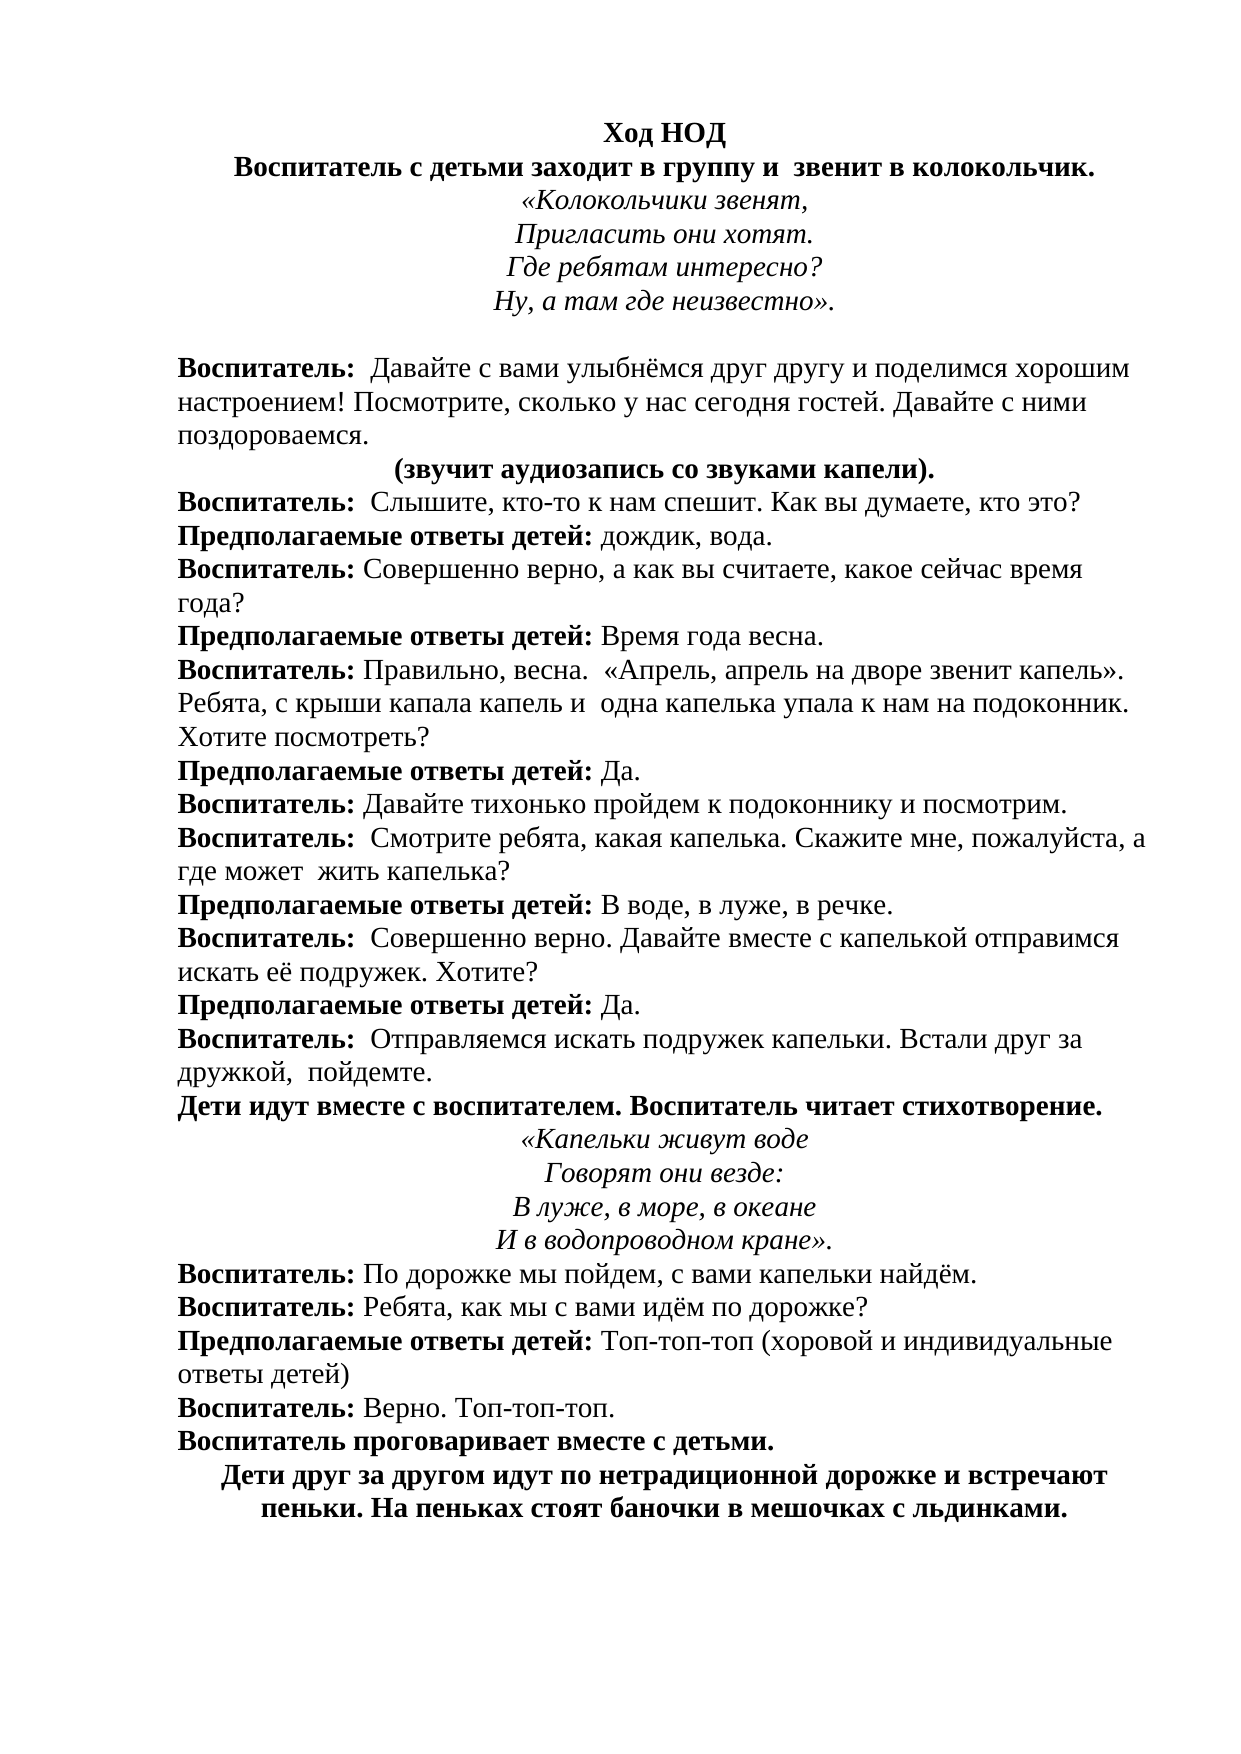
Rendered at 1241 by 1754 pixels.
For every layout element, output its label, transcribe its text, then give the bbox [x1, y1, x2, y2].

text Воспитатель: Правильно, весна. «Апрель, апрель на дворе звенит капель». Ребята, с крыши капала капель и одна капелька упала к нам на подоконник. Хотите посмотреть? [177, 652, 1152, 753]
text (звучит аудиозапись со звуками капели). [177, 451, 1152, 484]
text Ход НОД [177, 115, 1152, 149]
text Воспитатель: Давайте с вами улыбнёмся друг другу и поделимся хорошим настроением! Посмотрите, сколько у нас сегодня гостей. Давайте с ними поздороваемся. [177, 350, 1152, 451]
text Ну, а там где неизвестно». [177, 283, 1152, 317]
text Предполагаемые ответы детей: Топ-топ-топ (хоровой и индивидуальные ответы детей) [177, 1323, 1152, 1390]
text «Капельки живут воде [177, 1122, 1152, 1155]
text Воспитатель проговаривает вместе с детьми. [177, 1423, 1152, 1457]
text Предполагаемые ответы детей: Время года весна. [177, 618, 1152, 652]
text Предполагаемые ответы детей: В воде, в луже, в речке. [177, 887, 1152, 920]
text Воспитатель: Совершенно верно, а как вы считаете, какое сейчас время года? [177, 551, 1152, 618]
text Воспитатель: Слышите, кто-то к нам спешит. Как вы думаете, кто это? [177, 484, 1152, 518]
text Воспитатель: Смотрите ребята, какая капелька. Скажите мне, пожалуйста, а где может жить капелька? [177, 820, 1152, 887]
text Где ребятам интересно? [177, 249, 1152, 283]
text И в водопроводном кране». [177, 1222, 1152, 1256]
text Воспитатель: Отправляемся искать подружек капельки. Встали друг за дружкой, пойдемте. [177, 1021, 1152, 1088]
text Воспитатель: Верно. Топ-топ-топ. [177, 1390, 1152, 1423]
text Дети друг за другом идут по нетрадиционной дорожке и встречают пеньки. На пеньках стоят баночки в мешочках с льдинками. [177, 1457, 1152, 1524]
text Воспитатель: По дорожке мы пойдем, с вами капельки найдём. [177, 1256, 1152, 1289]
text «Колокольчики звенят, [177, 182, 1152, 216]
text Воспитатель: Ребята, как мы с вами идём по дорожке? [177, 1289, 1152, 1323]
text Говорят они везде: [177, 1155, 1152, 1189]
text В луже, в море, в океане [177, 1189, 1152, 1222]
text Пригласить они хотят. [177, 216, 1152, 249]
text Воспитатель с детьми заходит в группу и звенит в колокольчик. [177, 149, 1152, 182]
text Предполагаемые ответы детей: дождик, вода. [177, 518, 1152, 551]
text Дети идут вместе с воспитателем. Воспитатель читает стихотворение. [177, 1088, 1152, 1122]
text Воспитатель: Давайте тихонько пройдем к подоконнику и посмотрим. [177, 786, 1152, 820]
text Воспитатель: Совершенно верно. Давайте вместе с капелькой отправимся искать её подружек. Хотите? [177, 920, 1152, 987]
text Предполагаемые ответы детей: Да. [177, 753, 1152, 786]
text Предполагаемые ответы детей: Да. [177, 987, 1152, 1021]
